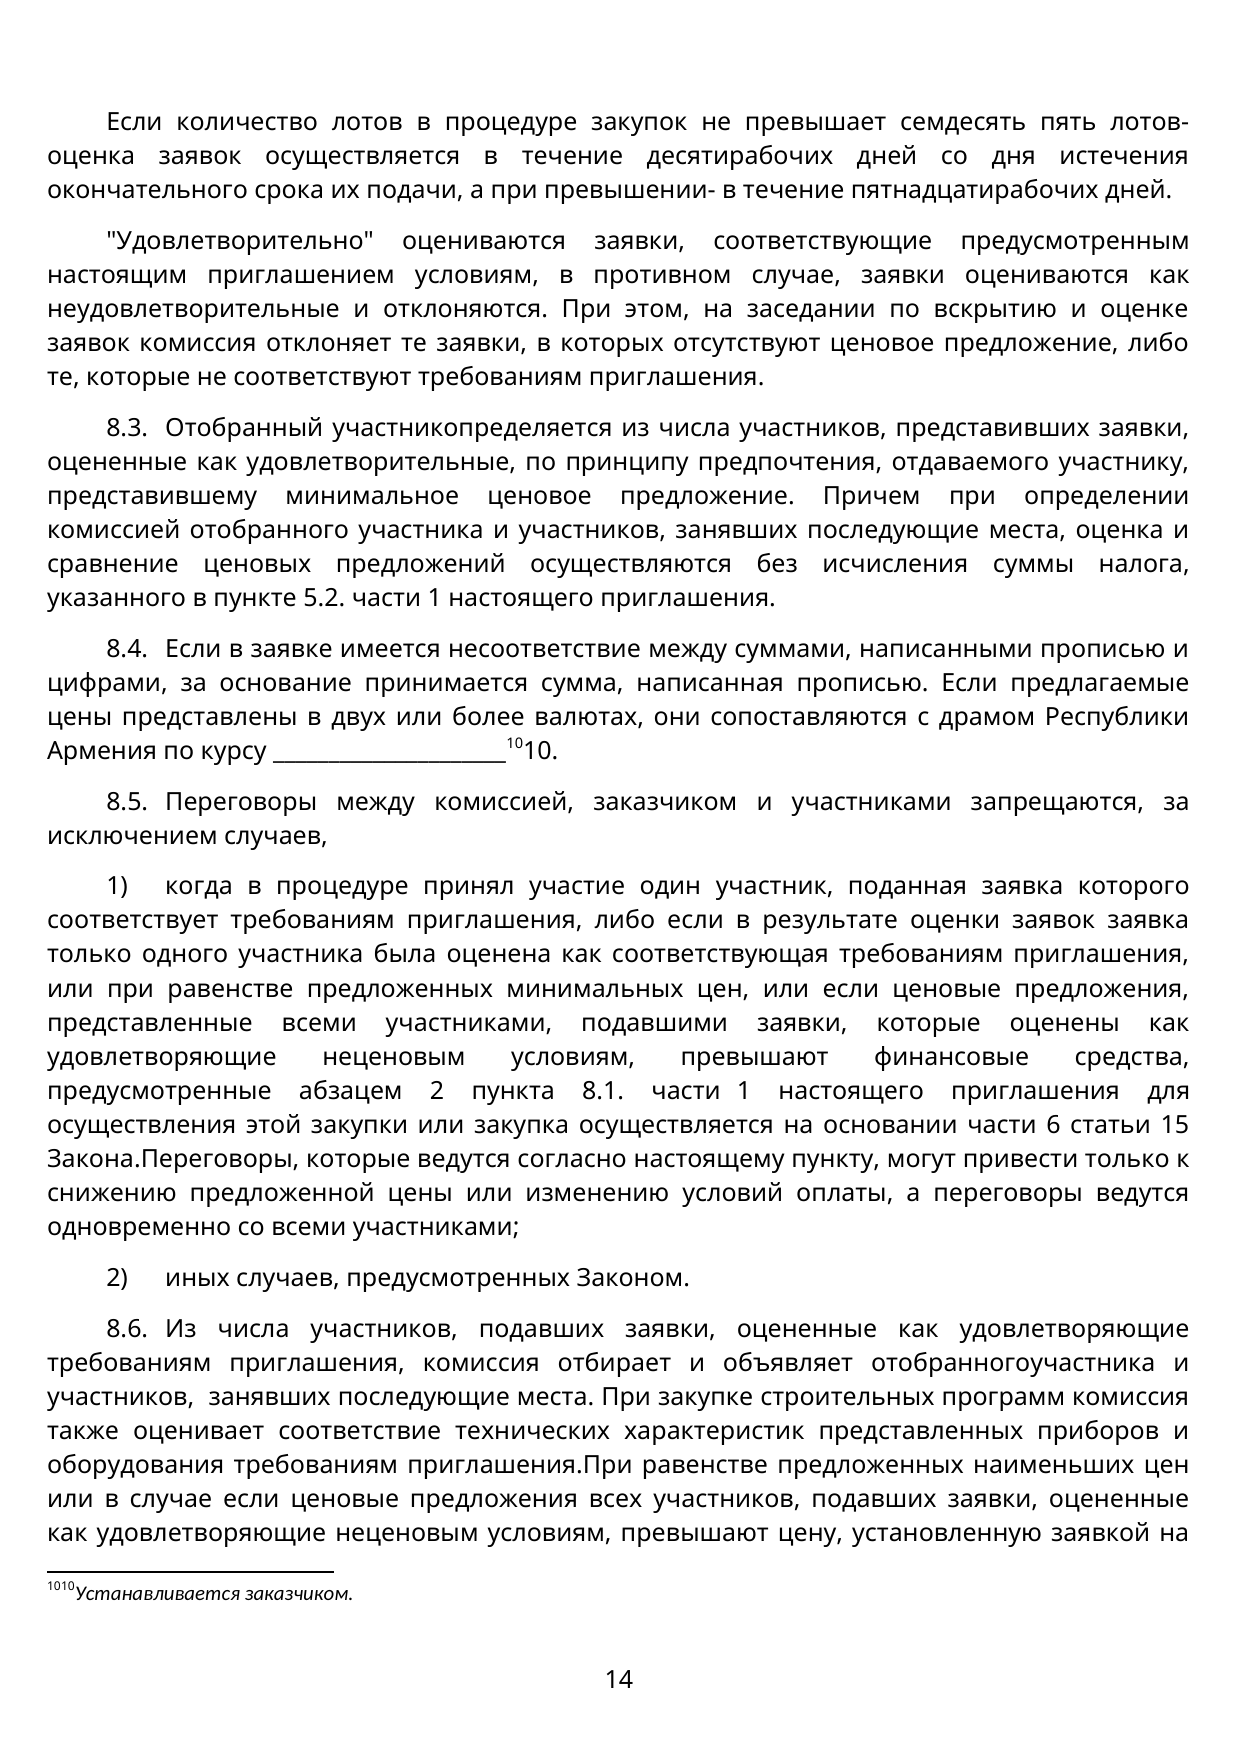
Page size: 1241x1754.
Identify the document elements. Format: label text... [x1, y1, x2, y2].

text "Удовлетворительно" оцениваются заявки, соответствующие предусмотренным настоящим приглашением условиям, в противном случае, заявки оцениваются как неудовлетворительные и отклоняются. При этом, на заседании по вскрытию и оценке заявок комиссия отклоняет те заявки, в которых отсутствуют ценовое предложение, либо те, которые не соответствуют требованиям приглашения. [47, 222, 1191, 393]
text 8.5. Переговоры между комиссией, заказчиком и участниками запрещаются, за исключением случаев, [47, 783, 1191, 851]
text 8.3. Отобранный участникопределяется из числа участников, представивших заявки, оцененные как удовлетворительные, по принципу предпочтения, отдаваемого участнику, представившему минимальное ценовое предложение. Причем при определении комиссией отобранного участника и участников, занявших последующие места, оценка и сравнение ценовых предложений осуществляются без исчисления суммы налога, указанного в пункте 5.2. части 1 настоящего приглашения. [47, 409, 1191, 614]
text 1) когда в процедуре принял участие один участник, поданная заявка которого соответствует требованиям приглашения, либо если в результате оценки заявок заявка только одного участника была оценена как соответствующая требованиям приглашения, или при равенстве предложенных минимальных цен, или если ценовые предложения, представленные всеми участниками, подавшими заявки, которые оценены как удовлетворяющие неценовым условиям, превышают финансовые средства, предусмотренные абзацем 2 пункта 8.1. части 1 настоящего приглашения для осуществления этой закупки или закупка осуществляется на основании части 6 статьи 15 Закона.Переговоры, которые ведутся согласно настоящему пункту, могут привести только к снижению предложенной цены или изменению условий оплаты, а переговоры ведутся одновременно со всеми участниками; [47, 868, 1191, 1243]
text 2) иных случаев, предусмотренных Законом. [47, 1259, 1191, 1294]
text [47, 1310, 1191, 1549]
text 8.4. Если в заявке имеется несоответствие между суммами, написанными прописью и цифрами, за основание принимается сумма, написанная прописью. Если предлагаемые цены представлены в двух или более валютах, они сопоставляются с драмом Республики Армения по курсу _____________________10. [47, 630, 1191, 767]
text Если количество лотов в процедуре закупок не превышает семдесять пять лотов- оценка заявок осуществляется в течение десятирабочих дней со дня истечения окончательного срока их подачи, а при превышении- в течение пятнадцатирабочих дней. [47, 103, 1191, 206]
